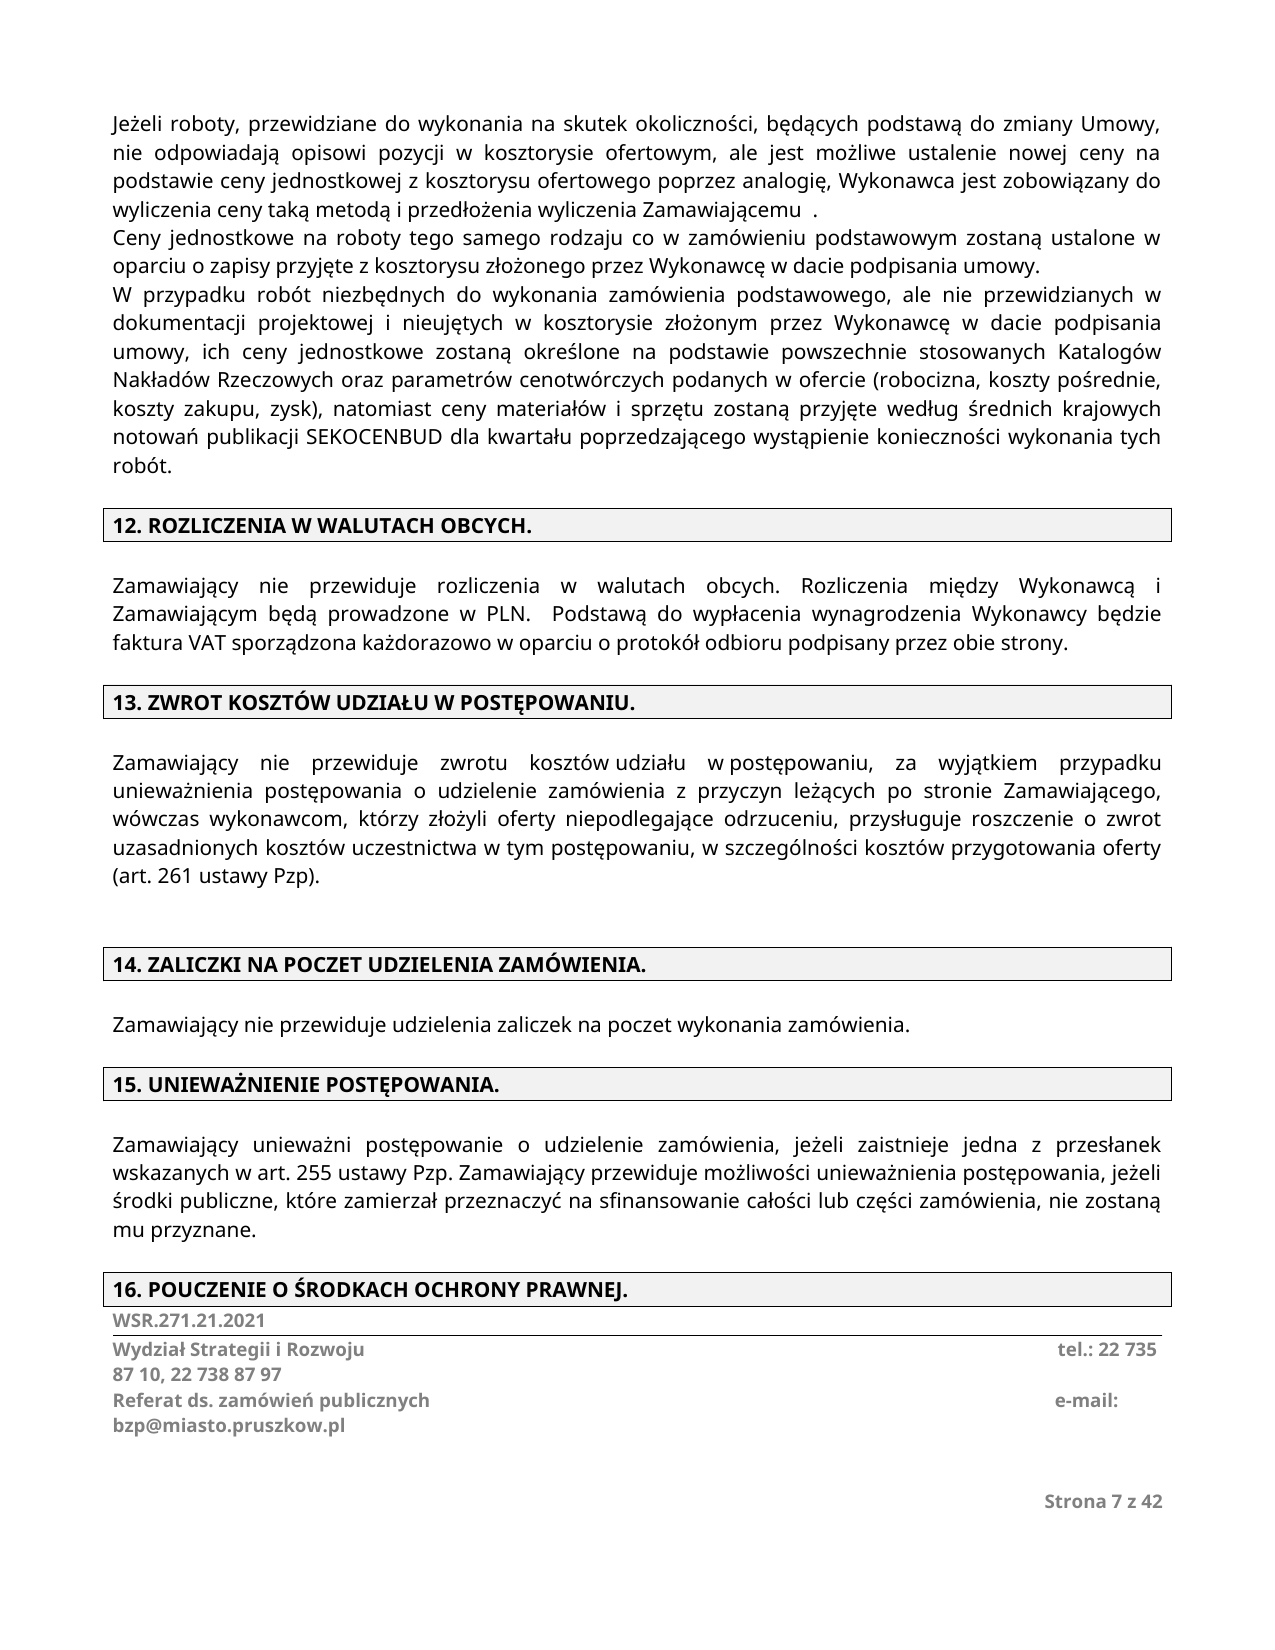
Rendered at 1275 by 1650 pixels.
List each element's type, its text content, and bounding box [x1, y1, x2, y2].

text W przypadku robót niezbędnych do wykonania zamówienia podstawowego, ale nie przewidzianych w dokumentacji projektowej i nieujętych w kosztorysie złożonym przez Wykonawcę w dacie podpisania umowy, ich ceny jednostkowe zostaną określone na podstawie powszechnie stosowanych Katalogów Nakładów Rzeczowych oraz parametrów cenotwórczych podanych w ofercie (robocizna, koszty pośrednie, koszty zakupu, zysk), natomiast ceny materiałów i sprzętu zostaną przyjęte według średnich krajowych notowań publikacji SEKOCENBUD dla kwartału poprzedzającego wystąpienie konieczności wykonania tych robót. [112, 280, 1162, 479]
text Zamawiający unieważni postępowanie o udzielenie zamówienia, jeżeli zaistnieje jedna z przesłanek wskazanych w art. 255 ustawy Pzp. Zamawiający przewiduje możliwości unieważnienia postępowania, jeżeli środki publiczne, które zamierzał przeznaczyć na sfinansowanie całości lub części zamówienia, nie zostaną mu przyznane. [112, 1130, 1162, 1243]
text 12. ROZLICZENIA W WALUTACH OBCYCH. [104, 509, 1171, 541]
text 14. ZALICZKI NA POCZET UDZIELENIA ZAMÓWIENIA. [104, 948, 1171, 980]
text Jeżeli roboty, przewidziane do wykonania na skutek okoliczności, będących podstawą do zmiany Umowy, nie odpowiadają opisowi pozycji w kosztorysie ofertowym, ale jest możliwe ustalenie nowej ceny na podstawie ceny jednostkowej z kosztorysu ofertowego poprzez analogię, Wykonawca jest zobowiązany do wyliczenia ceny taką metodą i przedłożenia wyliczenia Zamawiającemu . [112, 109, 1162, 223]
text 15. UNIEWAŻNIENIE POSTĘPOWANIA. [104, 1068, 1171, 1100]
text 16. POUCZENIE O ŚRODKACH OCHRONY PRAWNEJ. [104, 1273, 1171, 1306]
text 13. ZWROT KOSZTÓW UDZIAŁU W POSTĘPOWANIU. [104, 686, 1171, 718]
text Zamawiający nie przewiduje udzielenia zaliczek na poczet wykonania zamówienia. [112, 1010, 1162, 1038]
text Zamawiający nie przewiduje rozliczenia w walutach obcych. Rozliczenia między Wykonawcą i Zamawiającym będą prowadzone w PLN. Podstawą do wypłacenia wynagrodzenia Wykonawcy będzie faktura VAT sporządzona każdorazowo w oparciu o protokół odbioru podpisany przez obie strony. [112, 571, 1162, 656]
text Zamawiający nie przewiduje zwrotu kosztów udziału w postępowaniu, za wyjątkiem przypadku unieważnienia postępowania o udzielenie zamówienia z przyczyn leżących po stronie Zamawiającego, wówczas wykonawcom, którzy złożyli oferty niepodlegające odrzuceniu, przysługuje roszczenie o zwrot uzasadnionych kosztów uczestnictwa w tym postępowaniu, w szczególności kosztów przygotowania oferty (art. 261 ustawy Pzp). [112, 748, 1162, 890]
text Ceny jednostkowe na roboty tego samego rodzaju co w zamówieniu podstawowym zostaną ustalone w oparciu o zapisy przyjęte z kosztorysu złożonego przez Wykonawcę w dacie podpisania umowy. [112, 223, 1162, 280]
